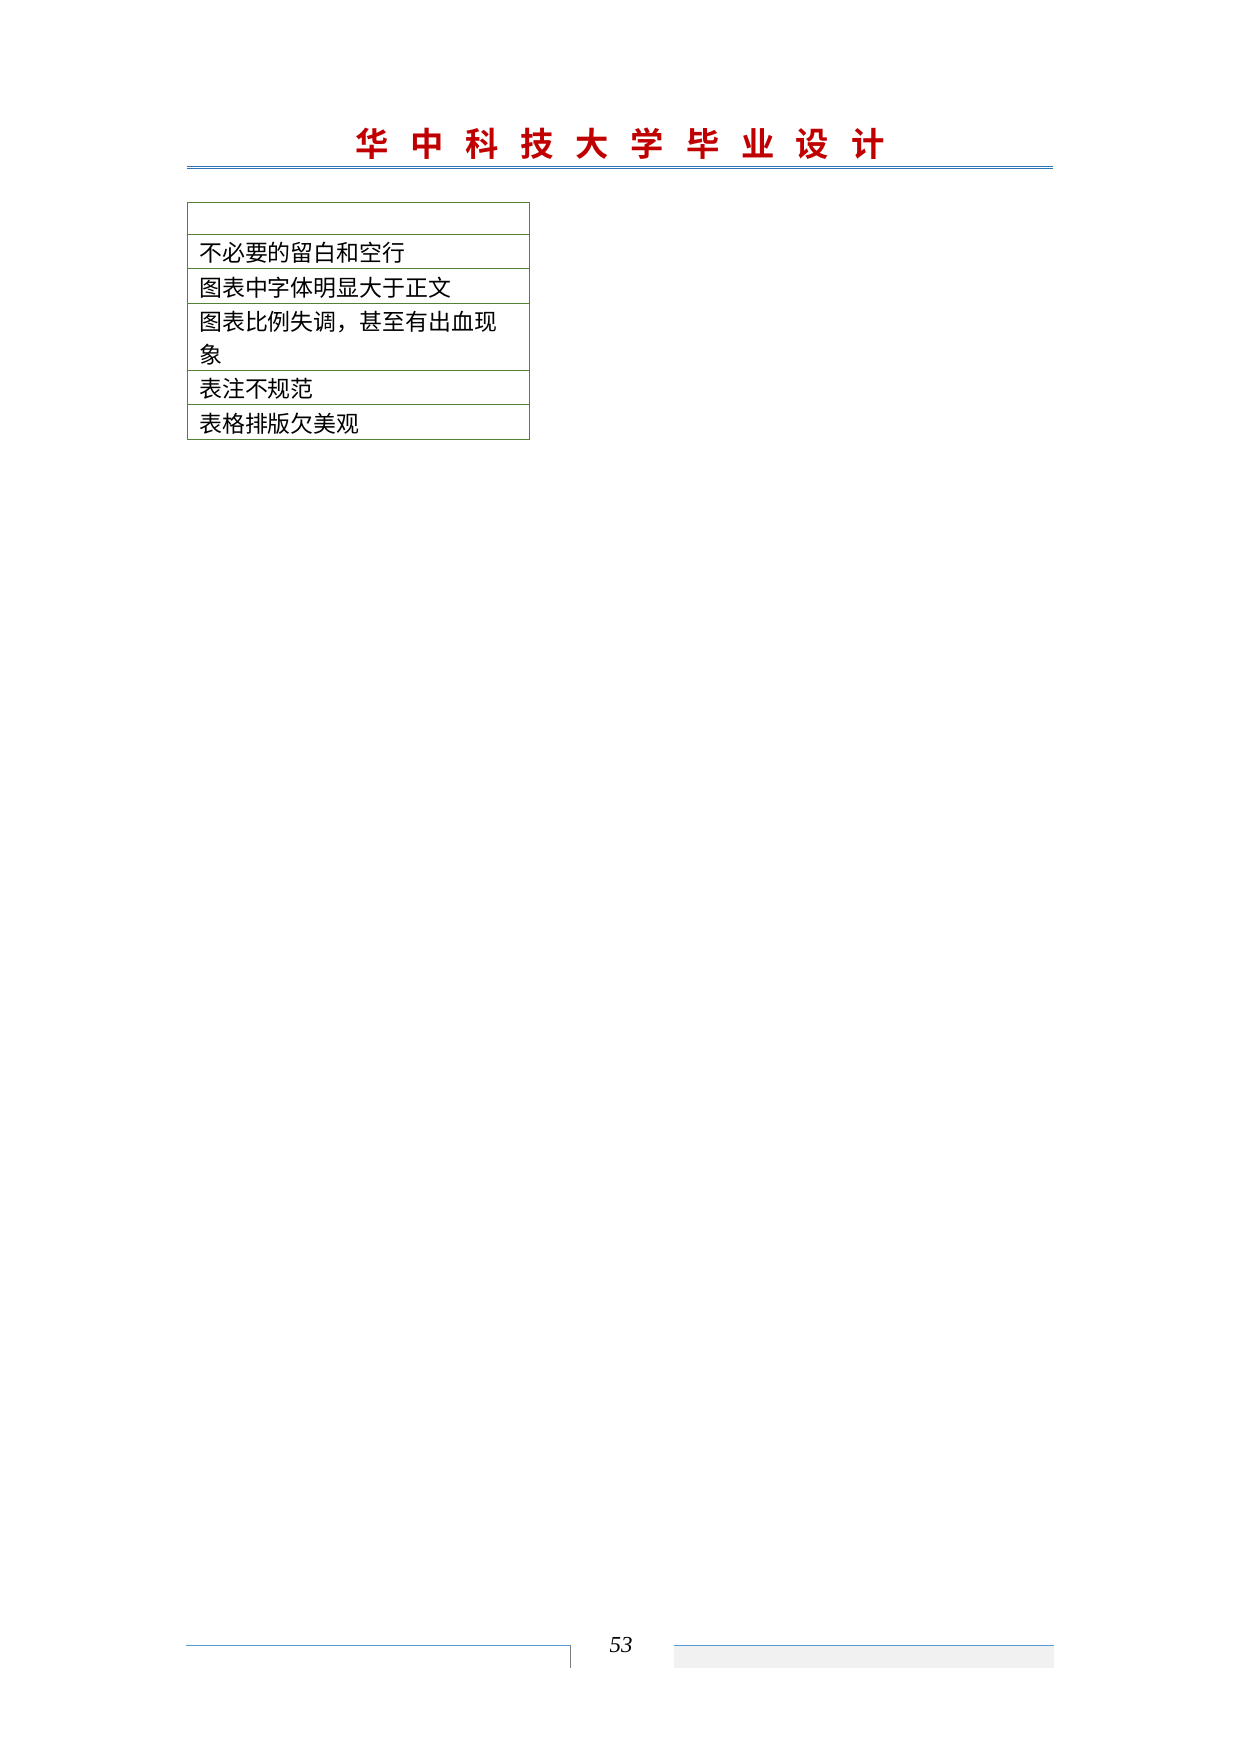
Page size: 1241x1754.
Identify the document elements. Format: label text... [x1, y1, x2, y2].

table_cell 表格排版欠美观 [188, 405, 529, 439]
table_cell 表注不规范 [188, 371, 529, 404]
table_cell 图表中字体明显大于正文 [188, 269, 529, 303]
table_cell 图表比例失调，甚至有出血现象 [188, 304, 529, 370]
table_cell [188, 203, 529, 234]
table_cell 不必要的留白和空行 [188, 235, 529, 268]
